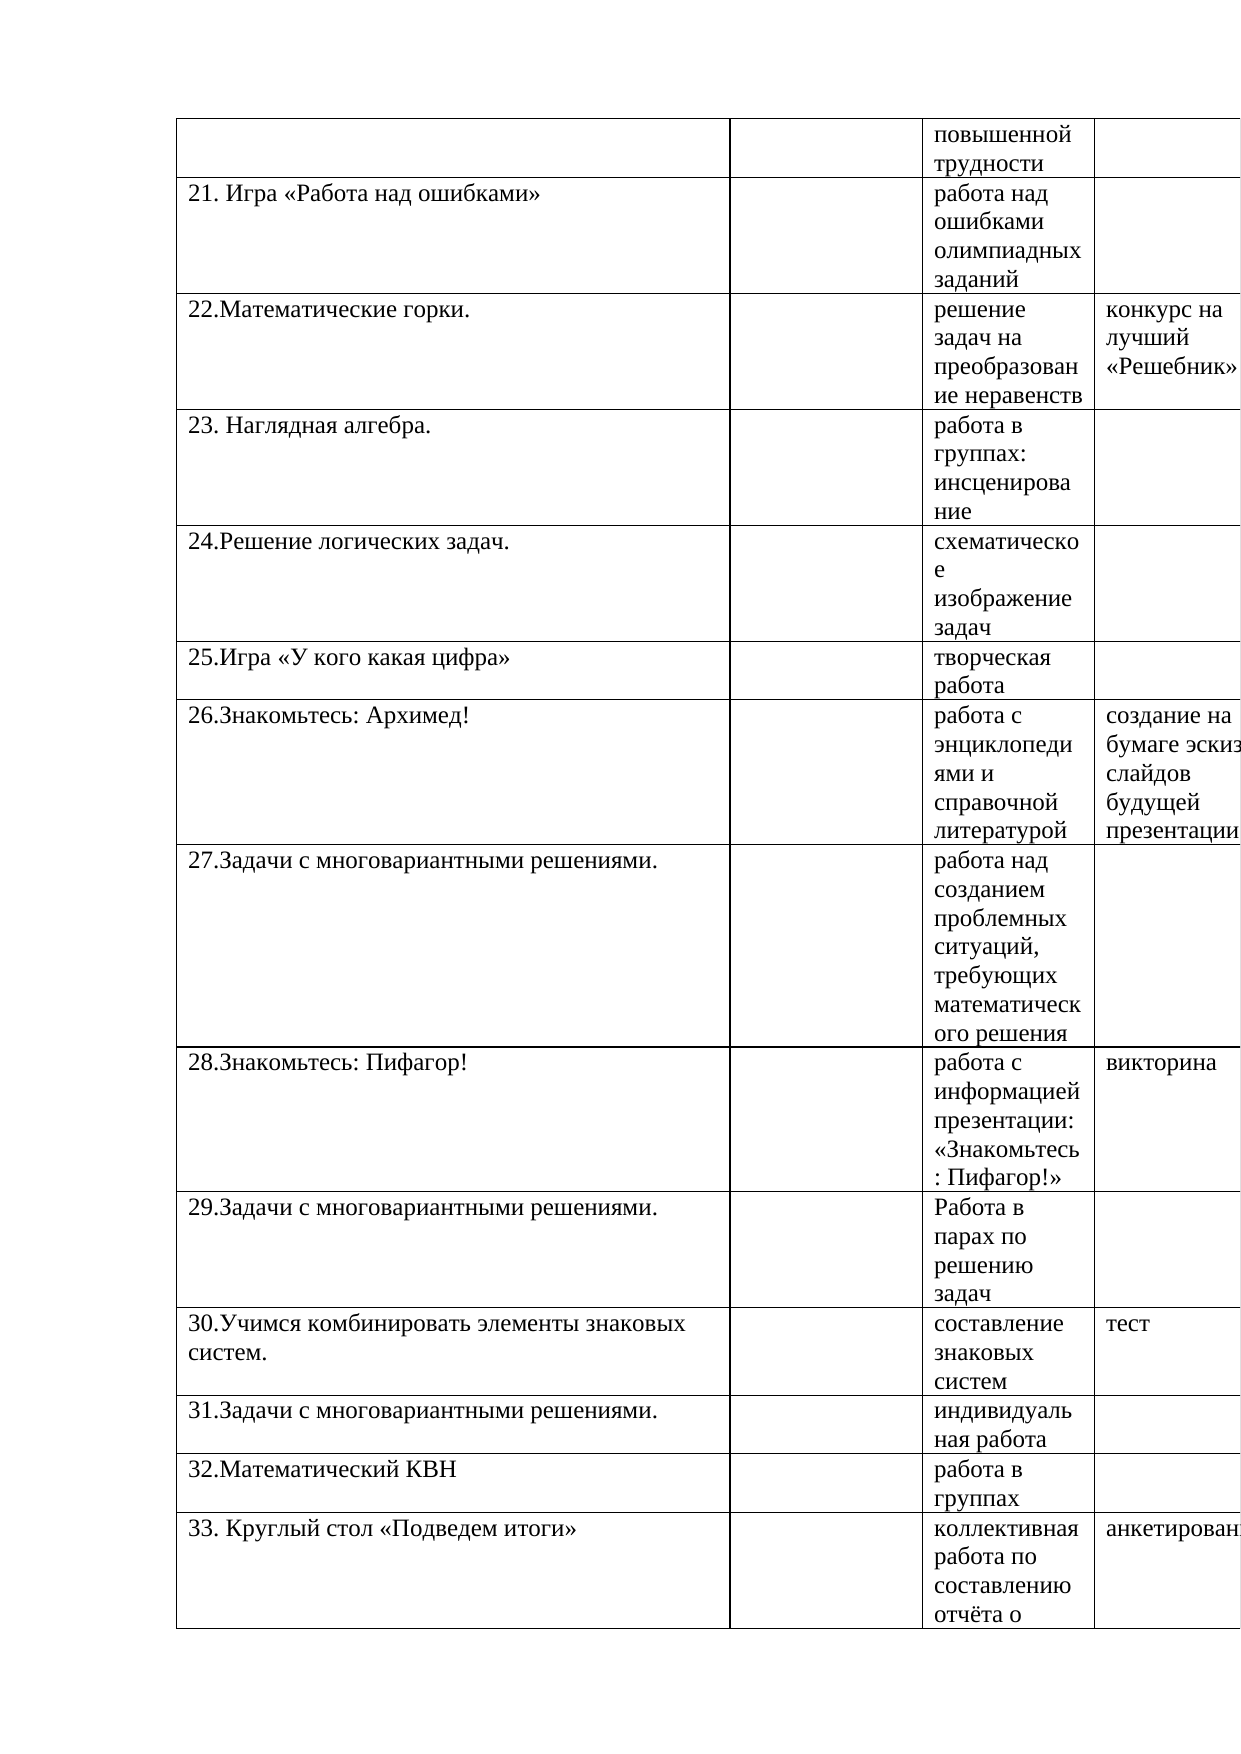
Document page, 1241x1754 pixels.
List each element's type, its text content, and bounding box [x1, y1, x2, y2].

table_cell 21. Игра «Работа над ошибками» [177, 178, 729, 293]
table_cell решение задач на преобразование неравенств [923, 294, 1094, 409]
table_cell 30.Учимся комбинировать элементы знаковых систем. [177, 1308, 729, 1394]
table_cell работа над созданием проблемных ситуаций, требующих математического решения [923, 845, 1094, 1046]
table_cell индивидуальная работа [923, 1396, 1094, 1453]
table_cell [731, 845, 922, 1046]
table_cell работа в группах: инсценирование [923, 410, 1094, 525]
table_cell [1095, 1454, 1240, 1512]
table_cell 31.Задачи с многовариантными решениями. [177, 1396, 729, 1453]
table_cell 32.Математический КВН [177, 1454, 729, 1512]
table_cell [1095, 1192, 1240, 1307]
table_cell работа с энциклопедиями и справочной литературой [923, 700, 1094, 844]
table_cell [731, 410, 922, 525]
table_cell 26.Знакомьтесь: Архимед! [177, 700, 729, 844]
table_cell схематическое изображение задач [923, 526, 1094, 641]
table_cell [923, 119, 1094, 177]
table_cell [731, 1513, 922, 1628]
table_cell тест [1095, 1308, 1240, 1394]
table_cell [731, 178, 922, 293]
table_cell Работа в парах по решению задач [923, 1192, 1094, 1307]
table_cell анкетирование [1095, 1513, 1240, 1628]
table_cell работа над ошибками олимпиадных заданий [923, 178, 1094, 293]
table_cell 22.Математические горки. [177, 294, 729, 409]
table_cell 25.Игра «У кого какая цифра» [177, 642, 729, 699]
table_cell [731, 700, 922, 844]
table_cell [1095, 119, 1240, 177]
table_cell 28.Знакомьтесь: Пифагор! [177, 1048, 729, 1191]
table_cell конкурс на лучший «Решебник» [1095, 294, 1240, 409]
table_cell 24.Решение логических задач. [177, 526, 729, 641]
table_cell работа с информацией презентации: «Знакомьтесь: Пифагор!» [923, 1048, 1094, 1191]
table_cell создание на бумаге эскизов слайдов будущей презентации [1095, 700, 1240, 844]
table_cell [1095, 178, 1240, 293]
table_cell 27.Задачи с многовариантными решениями. [177, 845, 729, 1046]
table_cell [1095, 1396, 1240, 1453]
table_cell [923, 1513, 1094, 1628]
table_cell [731, 526, 922, 641]
table_cell [731, 1396, 922, 1453]
table_cell [731, 1308, 922, 1394]
table_cell 29.Задачи с многовариантными решениями. [177, 1192, 729, 1307]
table_cell викторина [1095, 1048, 1240, 1191]
table_cell [731, 642, 922, 699]
table_cell [731, 119, 922, 177]
table_cell [1095, 845, 1240, 1046]
table_cell [731, 1454, 922, 1512]
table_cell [177, 1513, 729, 1628]
table_cell [1095, 410, 1240, 525]
table_cell [731, 1048, 922, 1191]
table_cell [1095, 642, 1240, 699]
table_cell 23. Наглядная алгебра. [177, 410, 729, 525]
table_cell [731, 294, 922, 409]
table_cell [177, 119, 729, 177]
table_cell [1095, 526, 1240, 641]
table_cell творческая работа [923, 642, 1094, 699]
table_cell работа в группах [923, 1454, 1094, 1512]
table_cell составление знаковых систем [923, 1308, 1094, 1394]
table_cell [731, 1192, 922, 1307]
